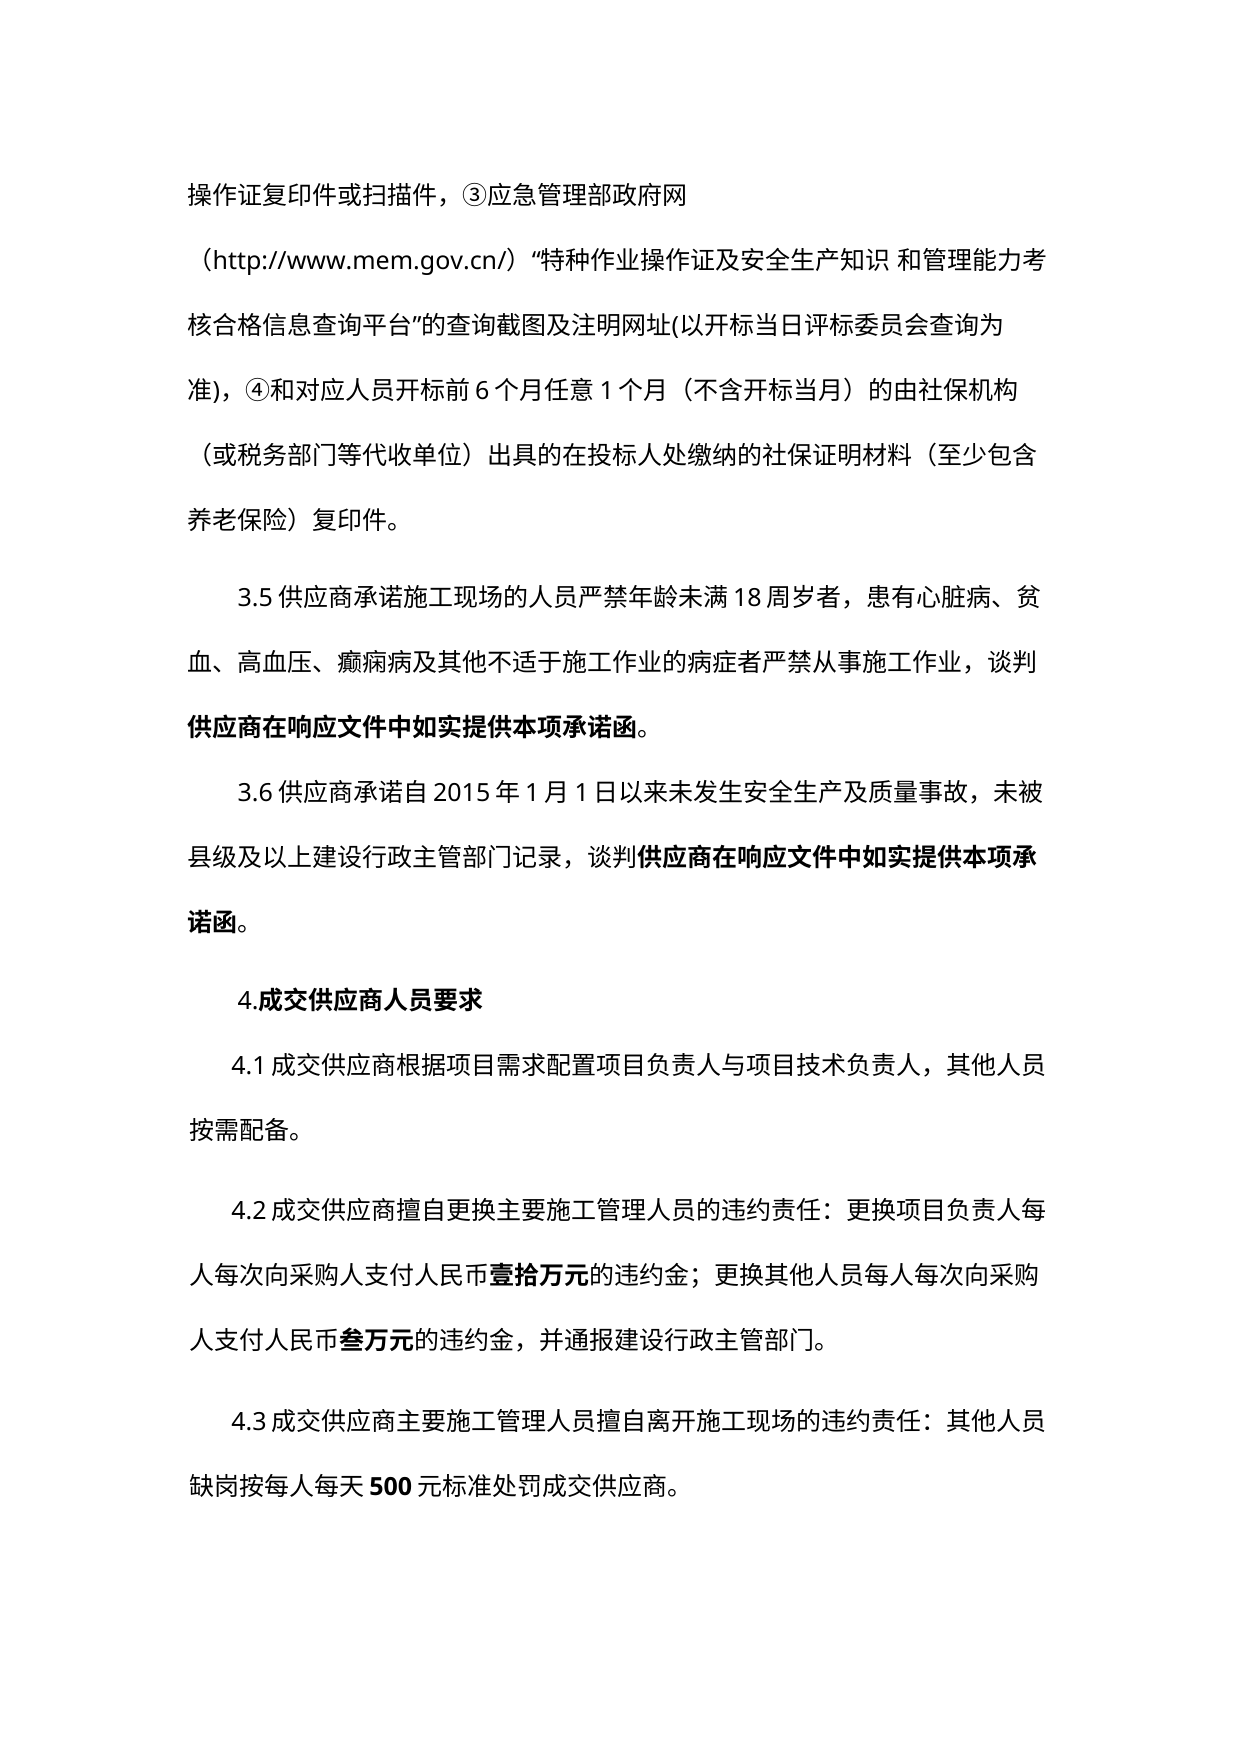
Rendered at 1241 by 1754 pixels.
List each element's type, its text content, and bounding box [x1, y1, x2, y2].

text 4.1成交供应商根据项目需求配置项目负责人与项目技术负责人，其他人员按需配备。 [189, 1032, 1053, 1162]
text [187, 162, 1053, 552]
text 4.2成交供应商擅自更换主要施工管理人员的违约责任：更换项目负责人每人每次向采购人支付人民币壹拾万元的违约金；更换其他人员每人每次向采购人支付人民币叁万元的违约金，并通报建设行政主管部门。 [189, 1178, 1053, 1373]
text 3.6供应商承诺自2015年1月1日以来未发生安全生产及质量事故，未被县级及以上建设行政主管部门记录，谈判供应商在响应文件中如实提供本项承诺函。 [187, 759, 1053, 954]
text 4.3成交供应商主要施工管理人员擅自离开施工现场的违约责任：其他人员缺岗按每人每天500元标准处罚成交供应商。 [189, 1388, 1053, 1518]
text 4.成交供应商人员要求 [187, 967, 1053, 1032]
text 3.5供应商承诺施工现场的人员严禁年龄未满18周岁者，患有心脏病、贫血、高血压、癫痫病及其他不适于施工作业的病症者严禁从事施工作业，谈判供应商在响应文件中如实提供本项承诺函。 [187, 564, 1053, 759]
